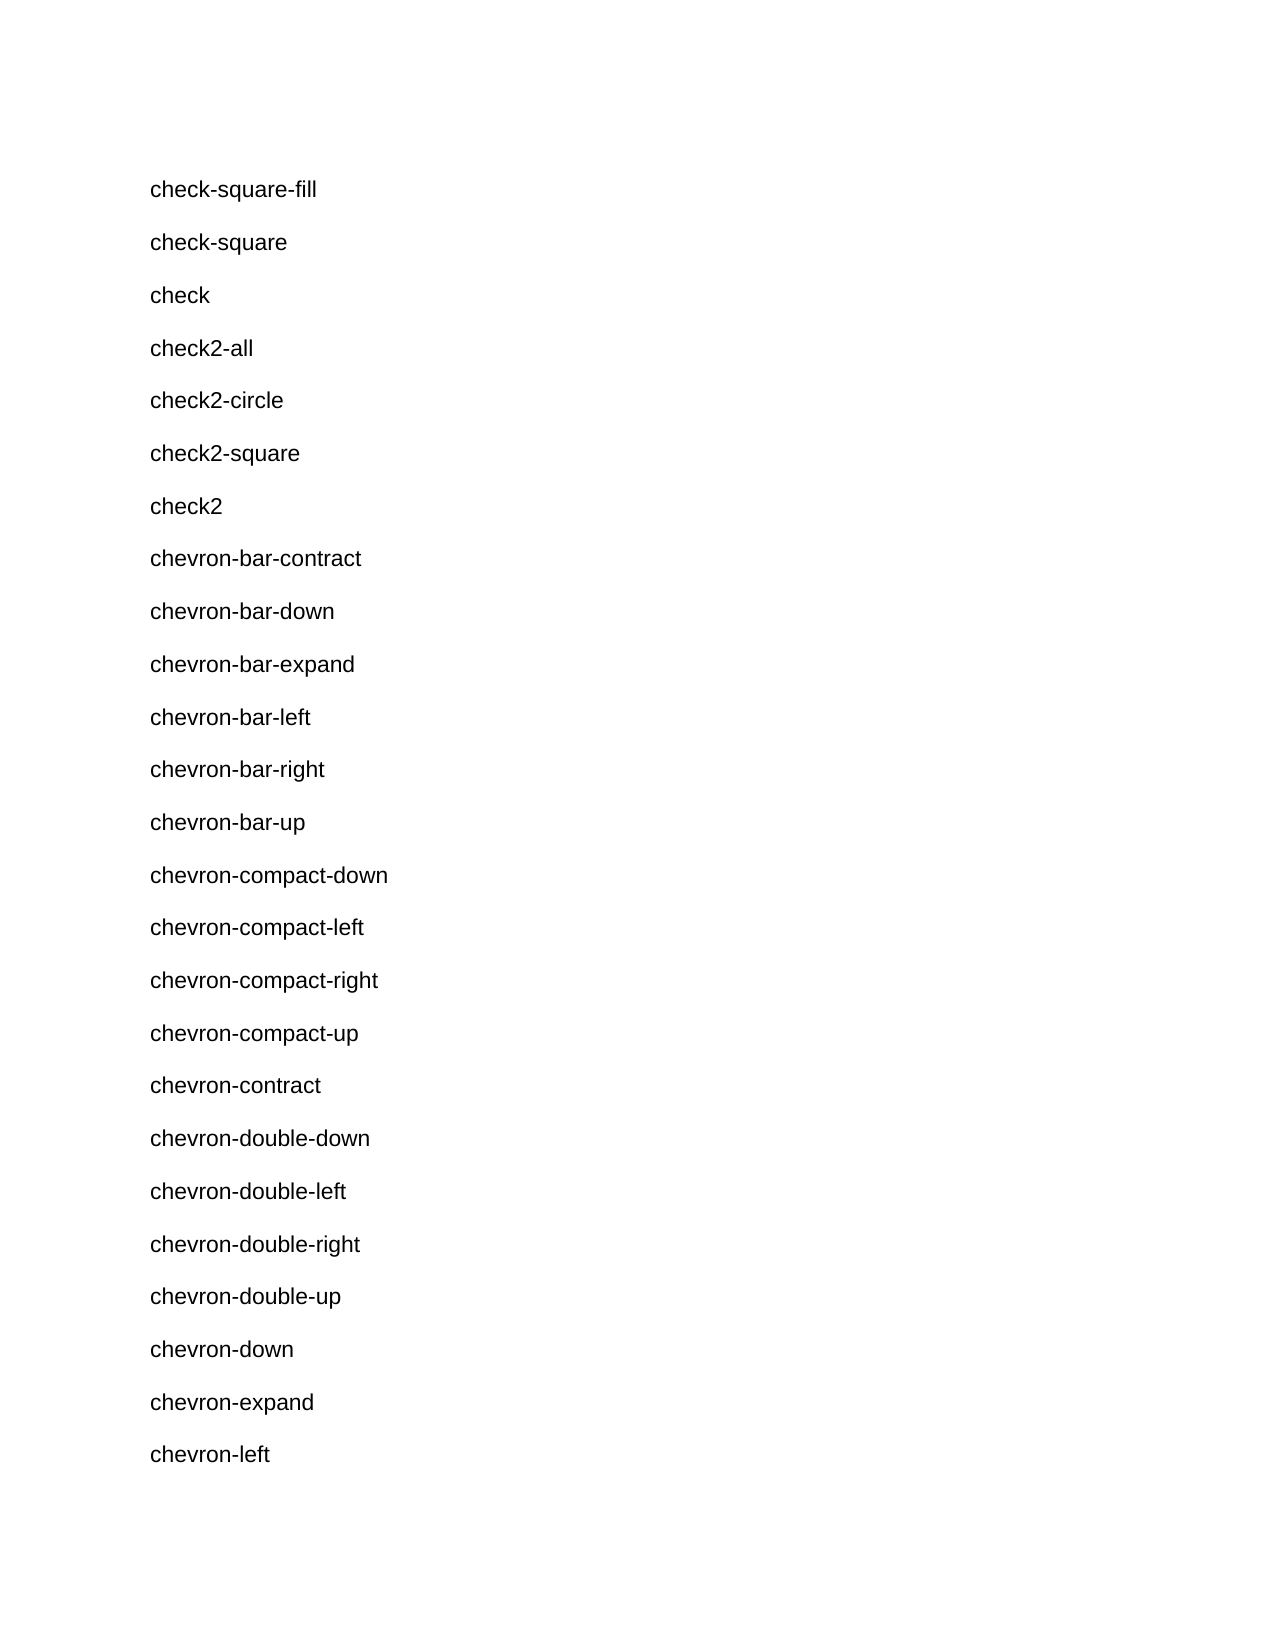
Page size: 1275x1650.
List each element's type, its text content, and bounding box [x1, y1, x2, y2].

text chevron-bar-up [150, 809, 1125, 835]
text chevron-compact-right [150, 967, 1125, 993]
text chevron-bar-down [150, 598, 1125, 624]
text chevron-compact-left [150, 914, 1125, 941]
text chevron-bar-expand [150, 651, 1125, 677]
text chevron-compact-up [150, 1020, 1125, 1046]
text check [150, 282, 1125, 308]
text chevron-bar-left [150, 703, 1125, 730]
text check-square [150, 229, 1125, 255]
text chevron-expand [150, 1389, 1125, 1415]
text chevron-compact-down [150, 862, 1125, 888]
text chevron-double-right [150, 1231, 1125, 1257]
text check2-all [150, 334, 1125, 361]
text chevron-bar-right [150, 756, 1125, 782]
text check2-circle [150, 387, 1125, 413]
text check2 [150, 493, 1125, 519]
text chevron-left [150, 1441, 1125, 1468]
text check2-square [150, 440, 1125, 466]
text chevron-double-up [150, 1283, 1125, 1309]
text chevron-double-left [150, 1178, 1125, 1204]
text chevron-double-down [150, 1125, 1125, 1151]
text chevron-bar-contract [150, 545, 1125, 572]
text check-square-fill [150, 176, 1125, 203]
text chevron-contract [150, 1072, 1125, 1099]
text chevron-down [150, 1336, 1125, 1362]
